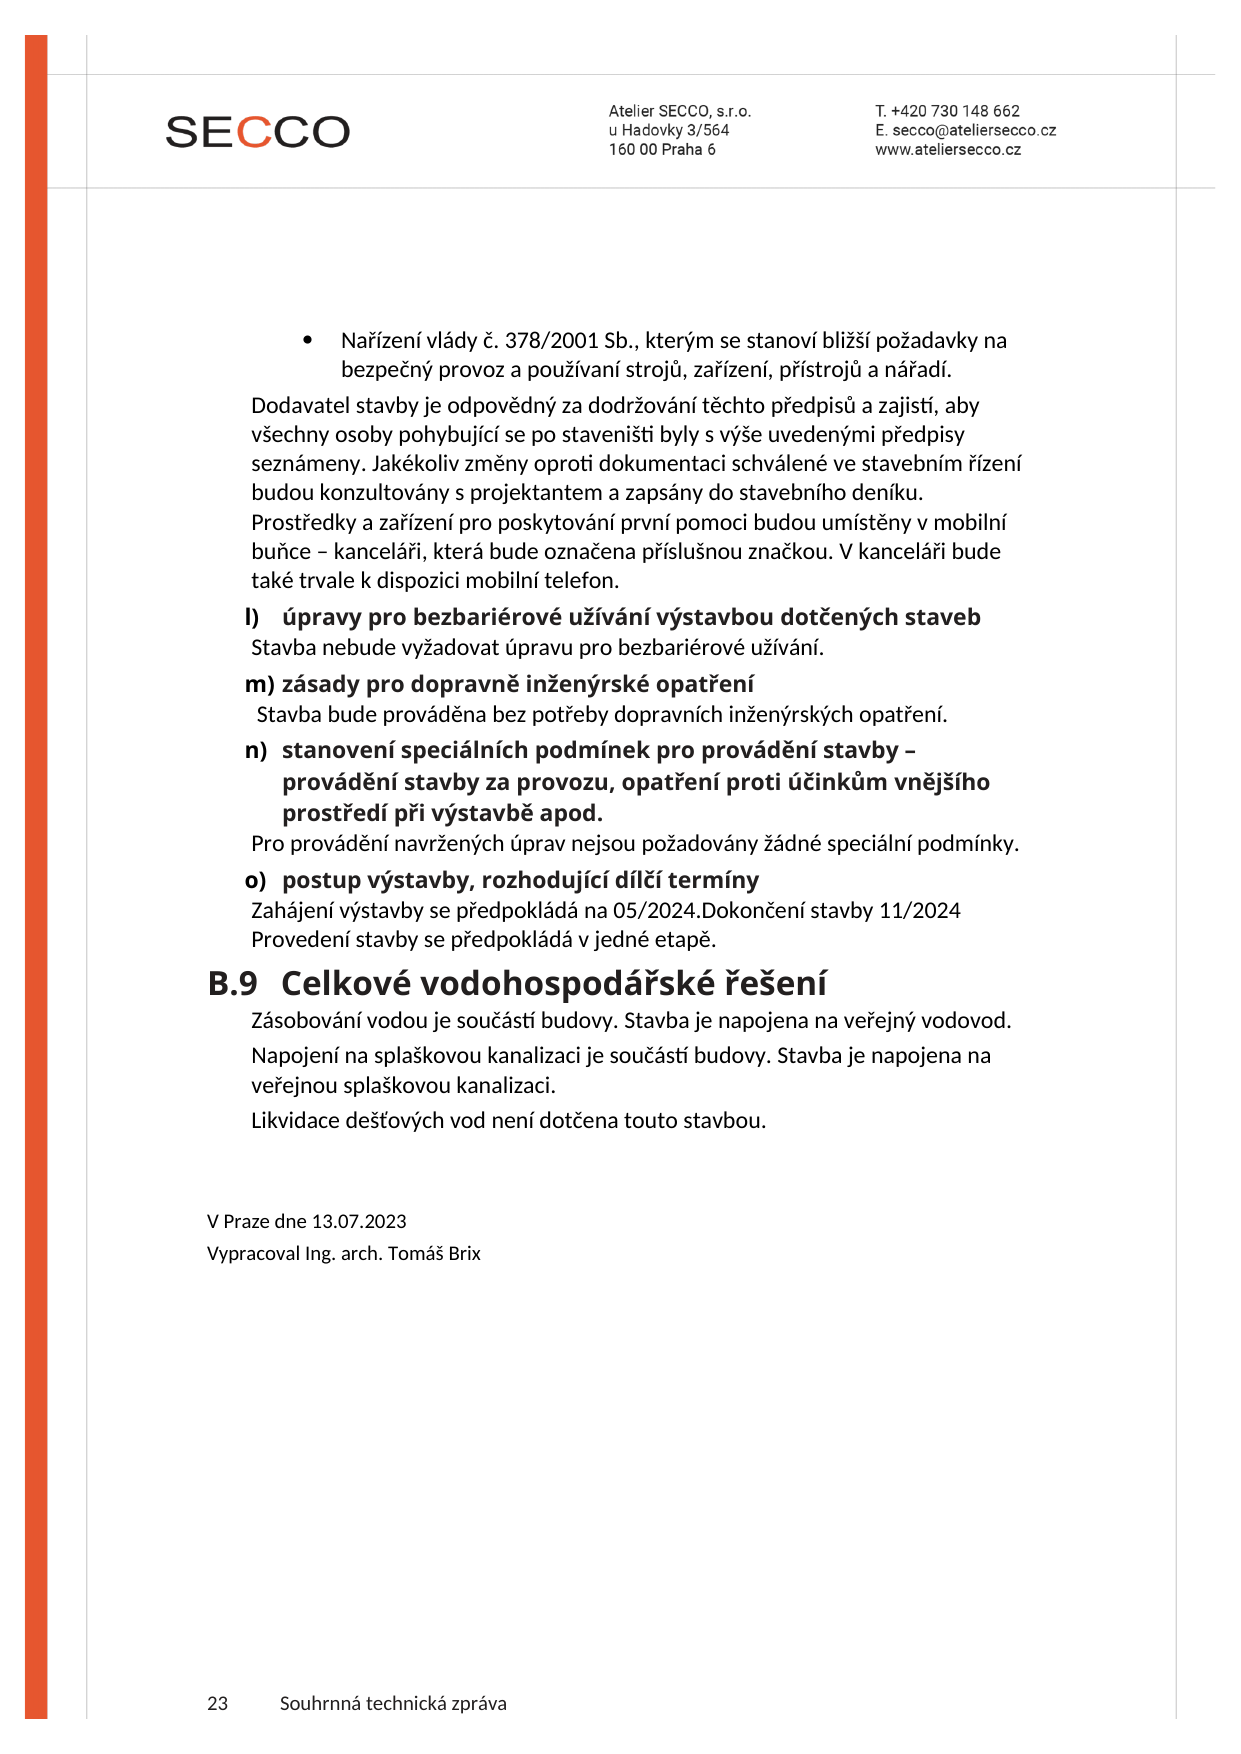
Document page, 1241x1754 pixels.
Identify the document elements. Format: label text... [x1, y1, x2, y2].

text stanovení speciálních podmínek pro provádění stavby – provádění stavby za provozu, opatření proti účinkům vnějšího prostředí při výstavbě apod. [244, 734, 1033, 828]
text Stavba bude prováděna bez potřeby dopravních inženýrských opatření. [251, 699, 1033, 728]
text Stavba nebude vyžadovat úpravu pro bezbariérové užívání. [251, 632, 1033, 661]
text Zahájení výstavby se předpokládá na 05/2024.Dokončení stavby 11/2024 Provedení stavby se předpokládá v jedné etapě. [251, 895, 1033, 953]
text V Praze dne 13.07.2023 [207, 1208, 1033, 1233]
text Pro provádění navržených úprav nejsou požadovány žádné speciální podmínky. [251, 828, 1033, 857]
text Vypracoval Ing. arch. Tomáš Brix [207, 1240, 1033, 1265]
text úpravy pro bezbariérové užívání výstavbou dotčených staveb [244, 601, 1033, 632]
text Celkové vodohospodářské řešení [207, 960, 1033, 1005]
text postup výstavby, rozhodující dílčí termíny [244, 864, 1033, 895]
list Nařízení vlády č. 378/2001 Sb., kterým se stanoví bližší požadavky na bezpečný provoz a používaní strojů, zařízení, přístrojů a nářadí. [303, 325, 1033, 383]
text Dodavatel stavby je odpovědný za dodržování těchto předpisů a zajistí, aby všechny osoby pohybující se po staveništi byly s výše uvedenými předpisy seznámeny. Jakékoliv změny oproti dokumentaci schválené ve stavebním řízení budou konzultovány s projektantem a zapsány do stavebního deníku. Prostředky a zařízení pro poskytování první pomoci budou umístěny v mobilní buňce – kanceláři, která bude označena příslušnou značkou. V kanceláři bude také trvale k dispozici mobilní telefon. [251, 390, 1033, 594]
picture [24, 35, 1216, 1719]
text Zásobování vodou je součástí budovy. Stavba je napojena na veřejný vodovod. [251, 1005, 1033, 1034]
text Likvidace dešťových vod není dotčena touto stavbou. [251, 1105, 1033, 1135]
text Napojení na splaškovou kanalizaci je součástí budovy. Stavba je napojena na veřejnou splaškovou kanalizaci. [251, 1041, 1033, 1099]
text zásady pro dopravně inženýrské opatření [244, 668, 1033, 699]
